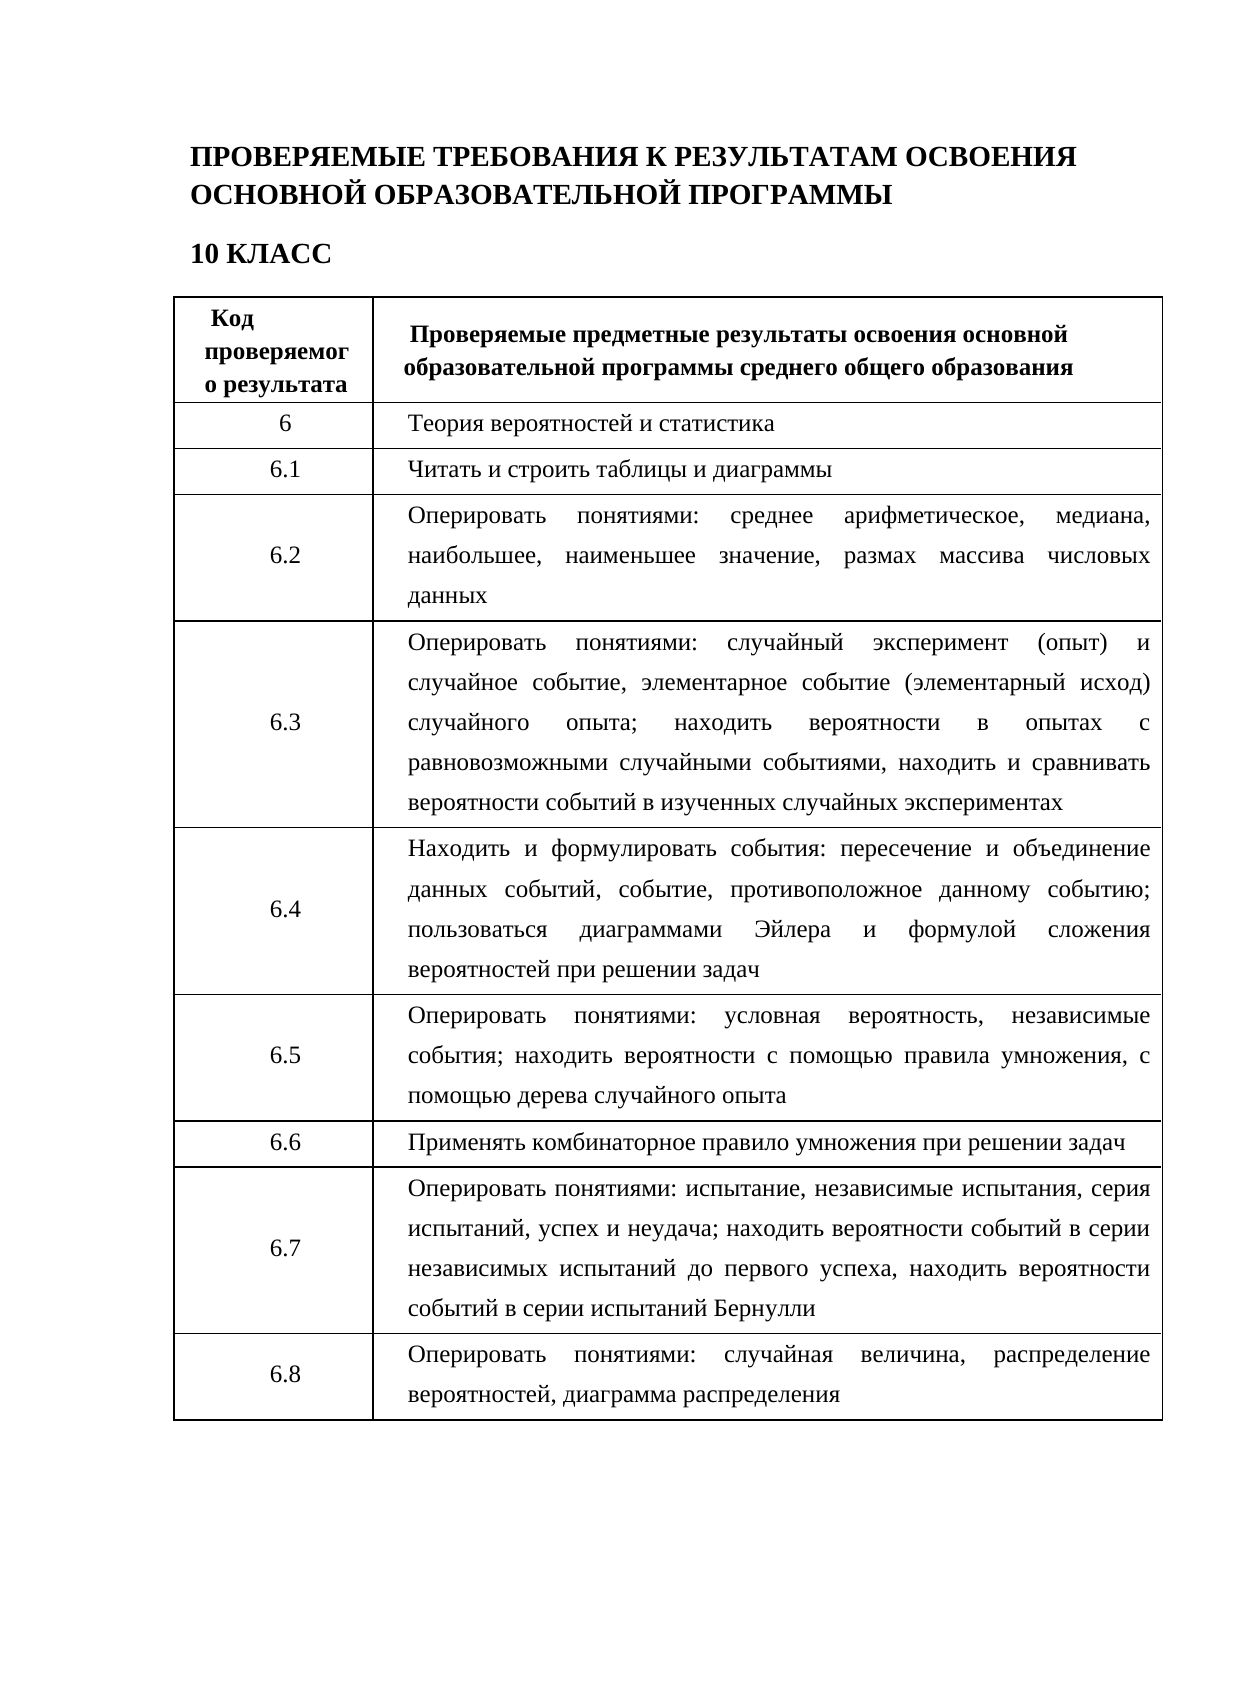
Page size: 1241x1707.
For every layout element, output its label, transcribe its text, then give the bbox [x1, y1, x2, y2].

table_cell Теория вероятностей и статистика [374, 401, 1162, 447]
table_cell Оперировать понятиями: условная вероятность, независимые события; находить вероятности с помощью правила умножения, с помощью дерева случайного опыта [374, 994, 1162, 1120]
table_cell Находить и формулировать события: пересечение и объединение данных событий, событие, противоположное данному событию; пользоваться диаграммами Эйлера и формулой сложения вероятностей при решении задач [374, 827, 1162, 993]
text 10 КЛАСС [190, 237, 1152, 270]
text ПРОВЕРЯЕМЫЕ ТРЕБОВАНИЯ К РЕЗУЛЬТАТАМ ОСВОЕНИЯ ОСНОВНОЙ ОБРАЗОВАТЕЛЬНОЙ ПРОГРАММЫ [190, 139, 1152, 211]
table_cell Оперировать понятиями: испытание, независимые испытания, серия испытаний, успех и неудача; находить вероятности событий в серии независимых испытаний до первого успеха, находить вероятности событий в серии испытаний Бернулли [374, 1166, 1162, 1333]
table_cell 6.4 [175, 828, 372, 993]
table_cell 6.6 [175, 1122, 372, 1166]
table_cell Применять комбинаторное правило умножения при решении задач [374, 1120, 1162, 1166]
table_header Проверяемые предметные результаты освоения основной образовательной программы среднего общего образования [374, 298, 1162, 401]
table_cell Оперировать понятиями: случайная величина, распределение вероятностей, диаграмма распределения [374, 1333, 1162, 1419]
table_cell 6.8 [175, 1334, 372, 1419]
table_cell 6.1 [175, 449, 372, 493]
table_cell 6.7 [175, 1168, 372, 1333]
table_cell Оперировать понятиями: случайный эксперимент (опыт) и случайное событие, элементарное событие (элементарный исход) случайного опыта; находить вероятности в опытах с равновозможными случайными событиями, находить и сравнивать вероятности событий в изученных случайных экспериментах [374, 620, 1162, 827]
table_header Код проверяемого результата [175, 298, 372, 401]
table_cell Оперировать понятиями: среднее арифметическое, медиана, наибольшее, наименьшее значение, размах массива числовых данных [374, 494, 1162, 620]
table_cell 6.3 [175, 622, 372, 827]
table_cell 6 [175, 403, 372, 447]
table_cell 6.2 [175, 495, 372, 620]
table_cell 6.5 [175, 995, 372, 1120]
table_cell Читать и строить таблицы и диаграммы [374, 448, 1162, 493]
